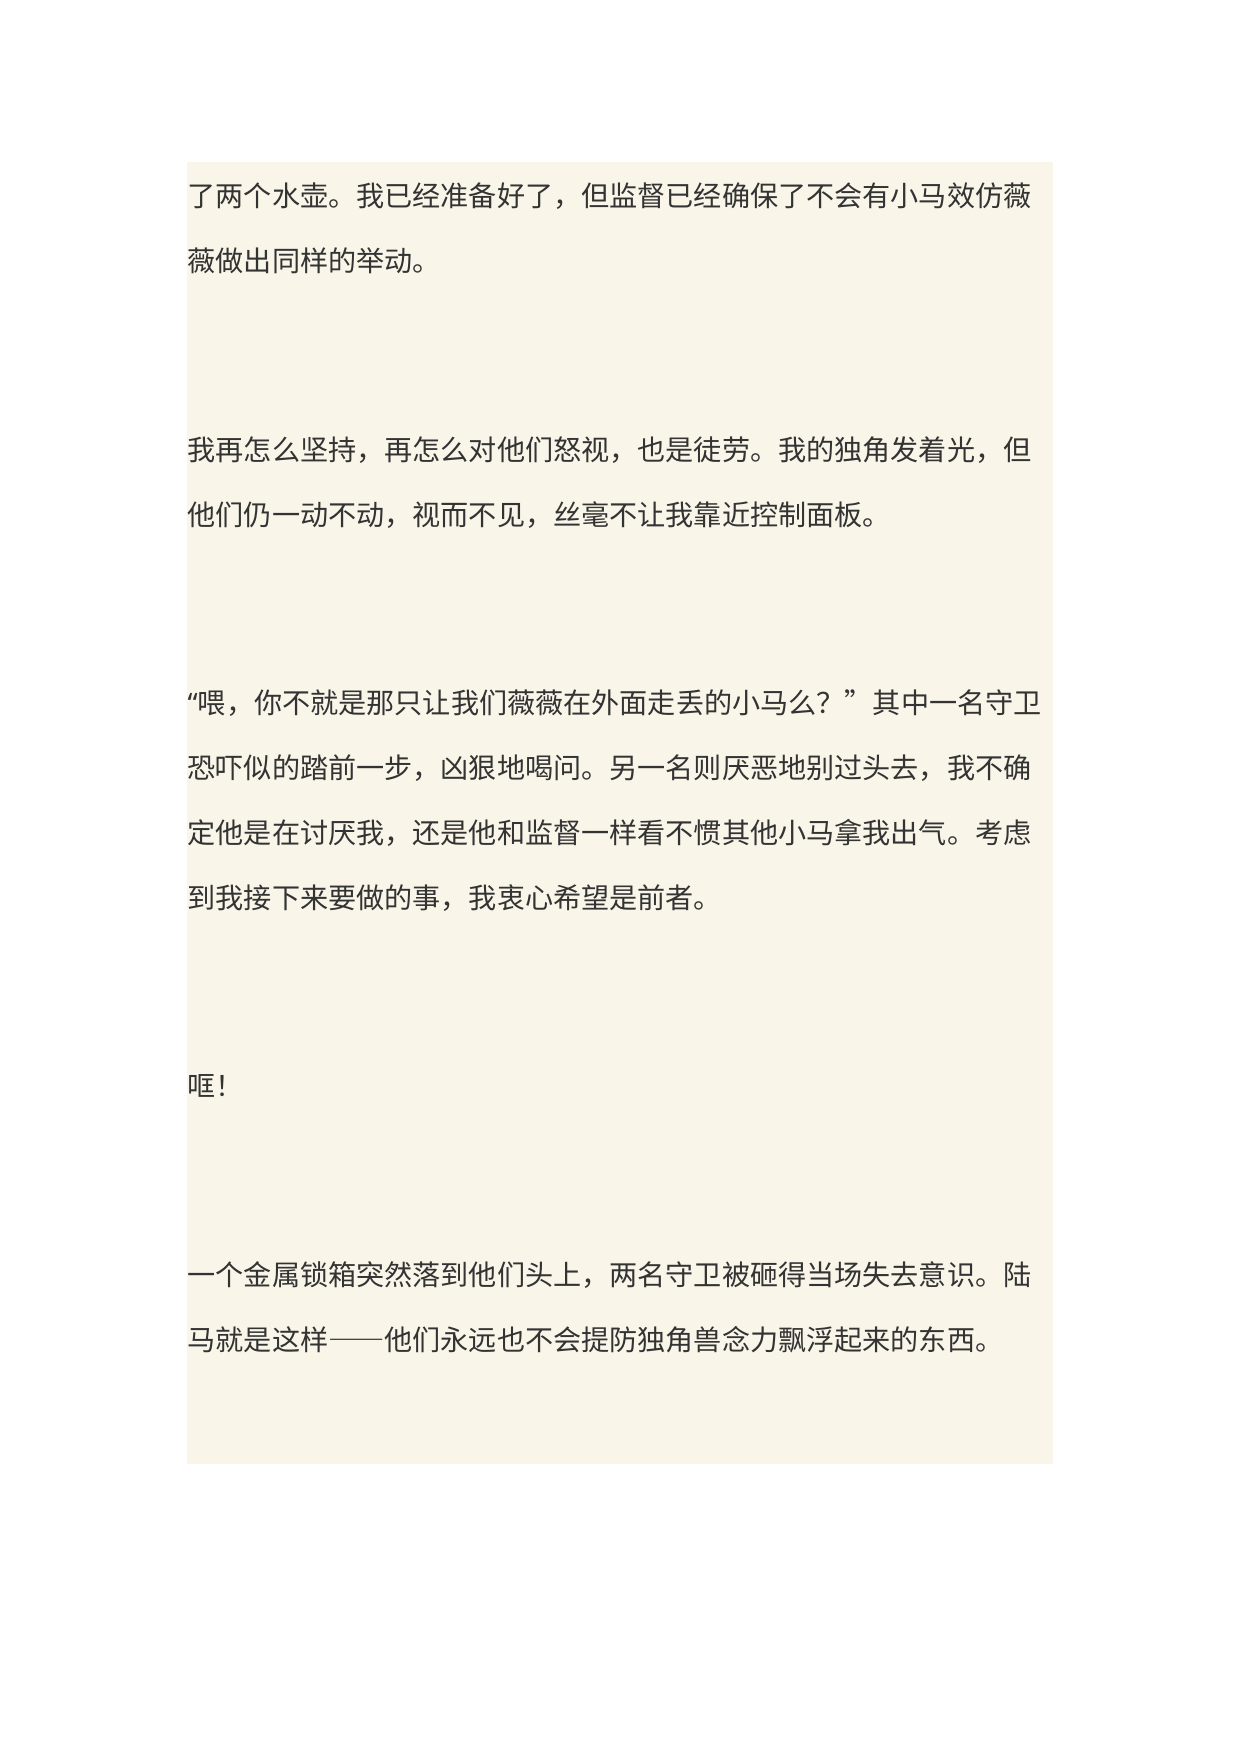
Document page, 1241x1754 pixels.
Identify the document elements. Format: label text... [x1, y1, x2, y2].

text “喂，你不就是那只让我们薇薇在外面走丢的小马么？”其中一名守卫恐吓似的踏前一步，凶狠地喝问。另一名则厌恶地别过头去，我不确定他是在讨厌我，还是他和监督一样看不惯其他小马拿我出气。考虑到我接下来要做的事，我衷心希望是前者。 [187, 669, 1053, 929]
text 我再怎么坚持，再怎么对他们怒视，也是徒劳。我的独角发着光，但他们仍一动不动，视而不见，丝毫不让我靠近控制面板。 [187, 415, 1053, 545]
text 哐！ [187, 1052, 1053, 1117]
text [187, 162, 1053, 292]
text 一个金属锁箱突然落到他们头上，两名守卫被砸得当场失去意识。陆马就是这样——他们永远也不会提防独角兽念力飘浮起来的东西。 [187, 1240, 1053, 1370]
